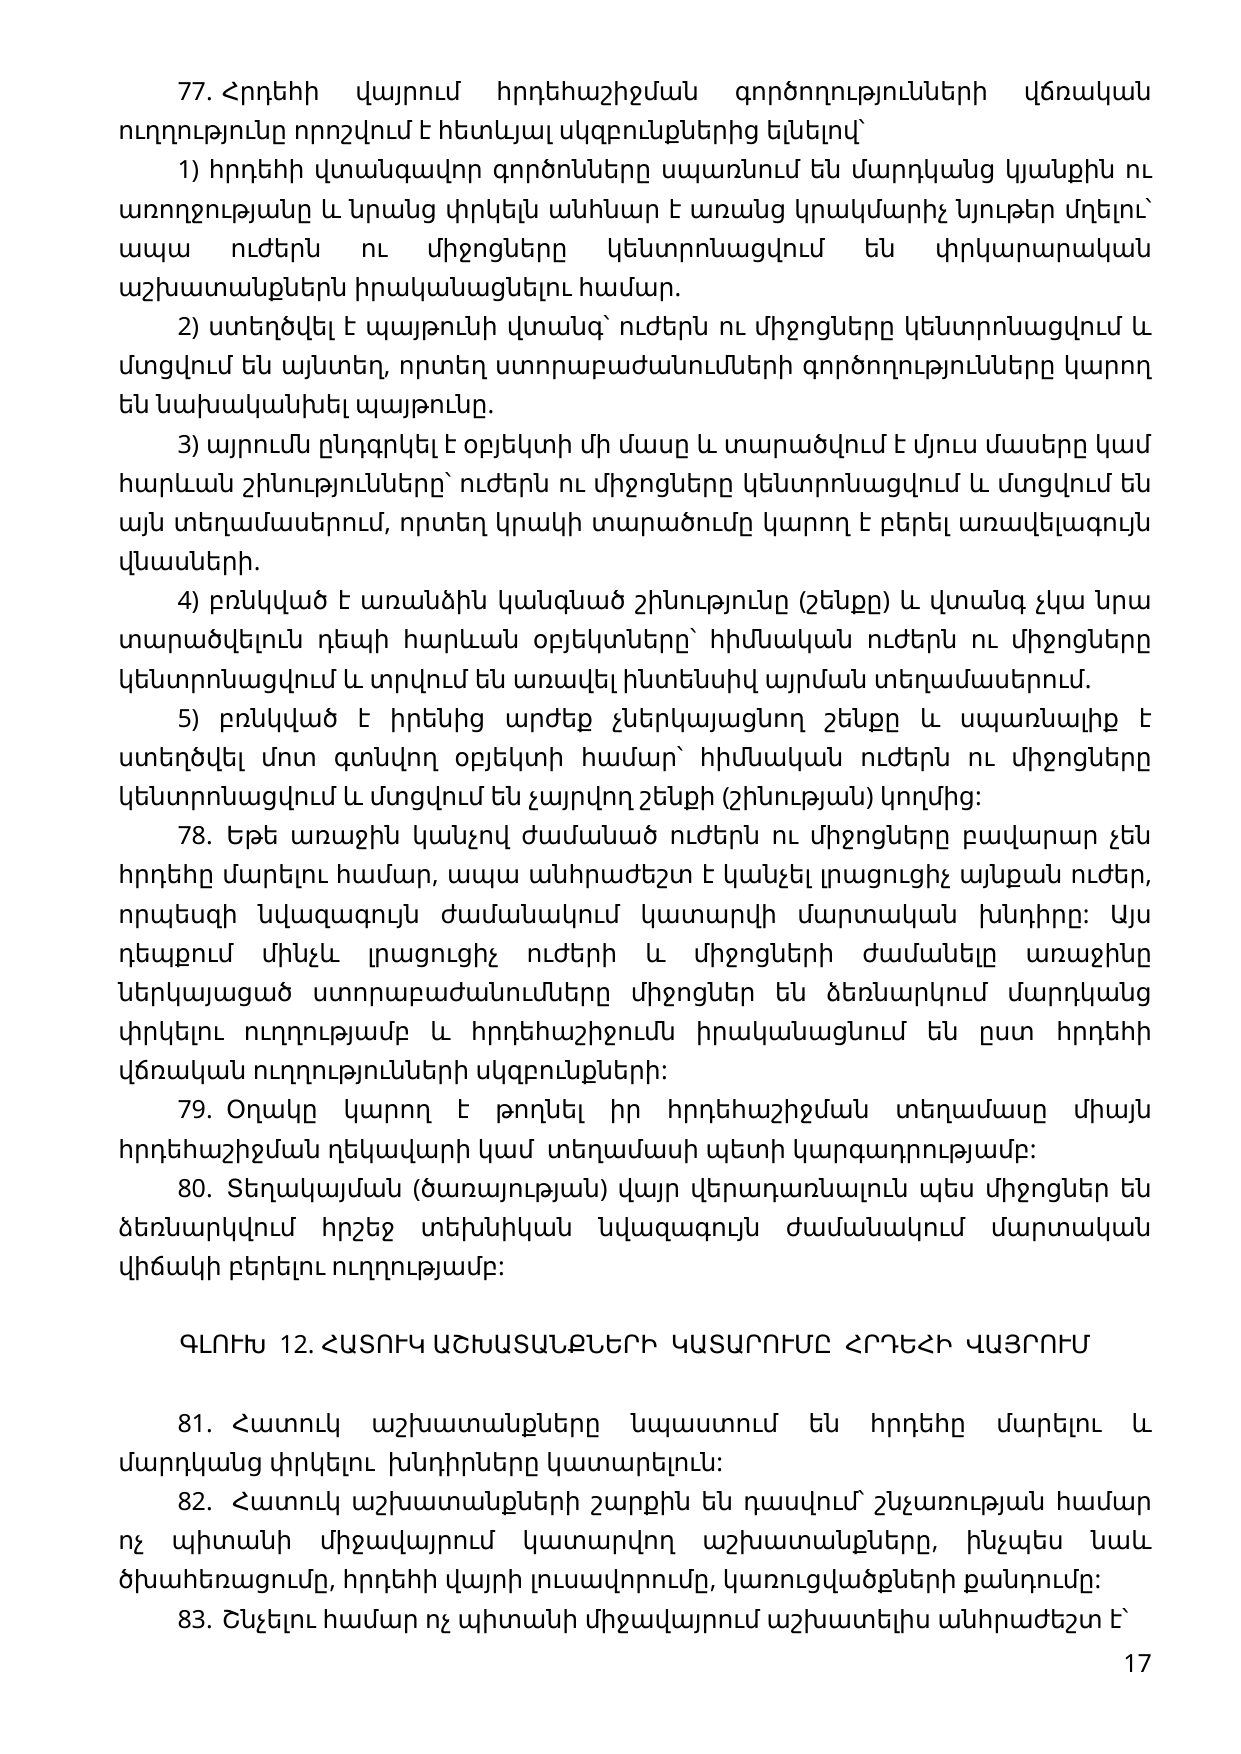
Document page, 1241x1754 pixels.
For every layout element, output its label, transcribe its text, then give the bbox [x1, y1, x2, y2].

text 3) այրումն ընդգրկել է օբյեկտի մի մասը և տարածվում է մյուս մասերը կամ հարևան շինությունները՝ ուժերն ու միջոցները կենտրոնացվում և մտցվում են այն տեղամասերում, որտեղ կրակի տարածումը կարող է բերել առավելագույն վնասների. [118, 426, 1152, 578]
text ԳԼՈՒԽ 12. ՀԱՏՈՒԿ ԱՇԽԱՏԱՆՔՆԵՐԻ ԿԱՏԱՐՈՒՄԸ ՀՐԴԵՀԻ ՎԱՅՐՈՒՄ [118, 1327, 1152, 1361]
list Եթե առաջին կանչով ժամանած ուժերն ու միջոցները բավարար չեն հրդեհը մարելու համար, ապա անհրաժեշտ է կանչել լրացուցիչ այնքան ուժեր, որպեսզի նվազագույն ժամանակում կատարվի մարտական խնդիրը: Այս դեպքում մինչև լրացուցիչ ուժերի և միջոցների ժամանելը առաջինը ներկայացած ստորաբաժանումները միջոցներ են ձեռնարկում մարդկանց փրկելու ուղղությամբ և հրդեհաշիջումն իրականացնում են ըստ հրդեհի վճռական ուղղությունների սկզբունքների: [118, 818, 1152, 1087]
list Օղակը կարող է թողնել իր հրդեհաշիջման տեղամասը միայն հրդեհաշիջման ղեկավարի կամ տեղամասի պետի կարգադրությամբ: [118, 1092, 1152, 1165]
list Տեղակայման (ծառայության) վայր վերադառնալուն պես միջոցներ են ձեռնարկվում հրշեջ տեխնիկան նվազագույն ժամանակում մարտական վիճակի բերելու ուղղությամբ: [118, 1171, 1152, 1283]
text 4) բռնկված է առանձին կանգնած շինությունը (շենքը) և վտանգ չկա նրա տարածվելուն դեպի հարևան օբյեկտները՝ հիմնական ուժերն ու միջոցները կենտրոնացվում և տրվում են առավել ինտենսիվ այրման տեղամասերում. [118, 583, 1152, 695]
text 2) ստեղծվել է պայթունի վտանգ՝ ուժերն ու միջոցները կենտրոնացվում և մտցվում են այնտեղ, որտեղ ստորաբաժանումների գործողությունները կարող են նախականխել պայթունը. [118, 309, 1152, 421]
list Հրդեհի վայրում հրդեհաշիջման գործողությունների վճռական ուղղությունը որոշվում է հետևյալ սկզբունքներից ելնելով՝ [118, 74, 1152, 147]
list Հատուկ աշխատանքների շարքին են դասվում՝ շնչառության համար ոչ պիտանի միջավայրում կատարվող աշխատանքները, ինչպես նաև ծխահեռացումը, հրդեհի վայրի լուսավորումը, կառուցվածքների քանդումը: [118, 1484, 1152, 1596]
text 5) բռնկված է իրենից արժեք չներկայացնող շենքը և սպառնալիք է ստեղծվել մոտ գտնվող օբյեկտի համար՝ հիմնական ուժերն ու միջոցները կենտրոնացվում և մտցվում են չայրվող շենքի (շինության) կողմից: [118, 701, 1152, 813]
text 1) հրդեհի վտանգավոր գործոնները սպառնում են մարդկանց կյանքին ու առողջությանը և նրանց փրկելն անհնար է առանց կրակմարիչ նյութեր մղելու՝ ապա ուժերն ու միջոցները կենտրոնացվում են փրկարարական աշխատանքներն իրականացնելու համար. [118, 152, 1152, 304]
list Շնչելու համար ոչ պիտանի միջավայրում աշխատելիս անհրաժեշտ է՝ [118, 1601, 1152, 1635]
list Հատուկ աշխատանքները նպաստում են հրդեհը մարելու և մարդկանց փրկելու խնդիրները կատարելուն: [118, 1406, 1152, 1479]
